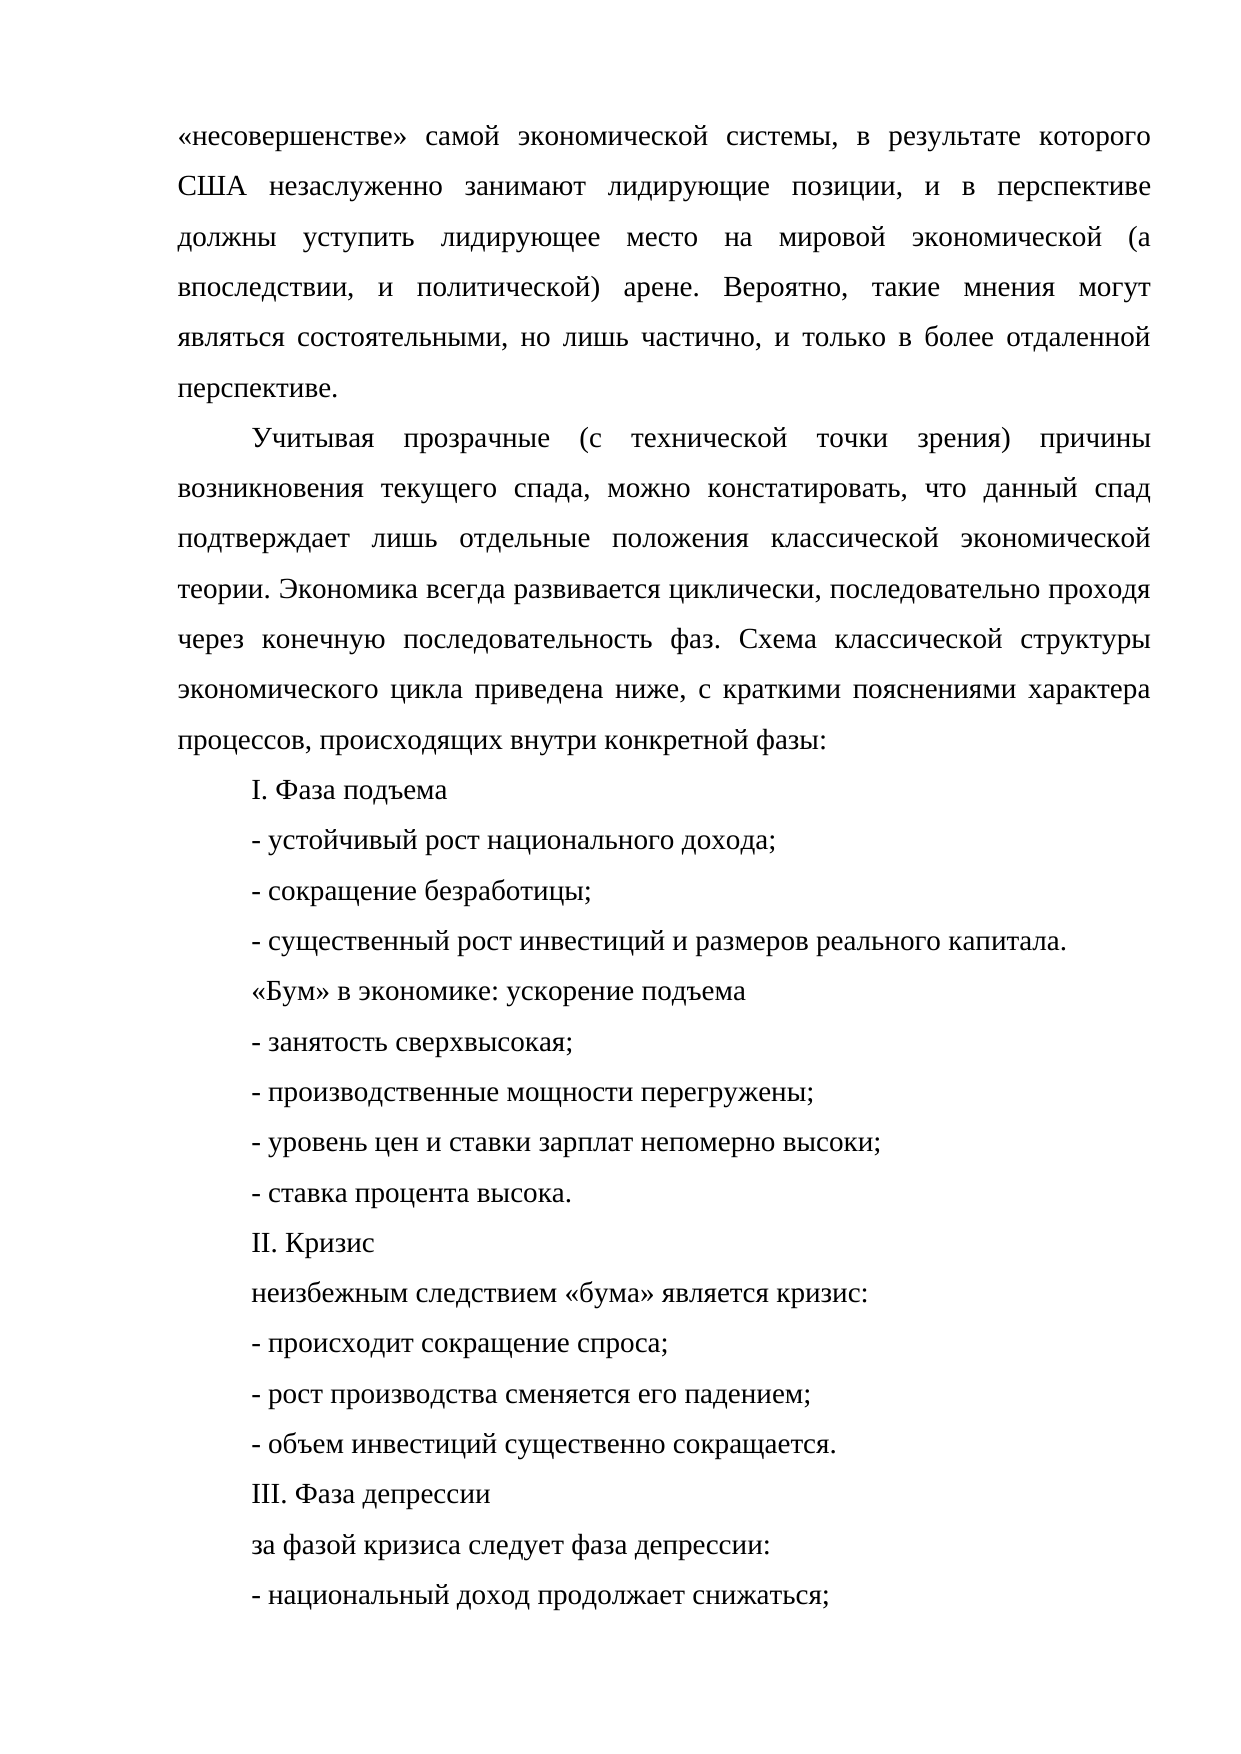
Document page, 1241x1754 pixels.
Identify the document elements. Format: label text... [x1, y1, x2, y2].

text - рост производства сменяется его падением; [177, 1376, 1152, 1409]
text - существенный рост инвестиций и размеров реального капитала. [177, 923, 1152, 957]
text - объем инвестиций существенно сокращается. [177, 1426, 1152, 1460]
text III. Фаза депрессии [177, 1477, 1152, 1510]
text «Бум» в экономике: ускорение подъема [177, 973, 1152, 1007]
text - ставка процента высока. [177, 1175, 1152, 1208]
text - производственные мощности перегружены; [177, 1074, 1152, 1108]
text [177, 118, 1152, 403]
text I. Фаза подъема [177, 772, 1152, 806]
text - устойчивый рост национального дохода; [177, 822, 1152, 856]
text - занятость сверхвысокая; [177, 1024, 1152, 1057]
text - уровень цен и ставки зарплат непомерно высоки; [177, 1124, 1152, 1158]
text - происходит сокращение спроса; [177, 1326, 1152, 1359]
text - национальный доход продолжает снижаться; [177, 1577, 1152, 1611]
text II. Кризис [177, 1225, 1152, 1258]
text - сокращение безработицы; [177, 873, 1152, 906]
text Учитывая прозрачные (с технической точки зрения) причины возникновения текущего спада, можно констатировать, что данный спад подтверждает лишь отдельные положения классической экономической теории. Экономика всегда развивается циклически, последовательно проходя через конечную последовательность фаз. Схема классической структуры экономического цикла приведена ниже, с краткими пояснениями характера процессов, происходящих внутри конкретной фазы: [177, 420, 1152, 755]
text за фазой кризиса следует фаза депрессии: [177, 1527, 1152, 1560]
text неизбежным следствием «бума» является кризис: [177, 1275, 1152, 1309]
